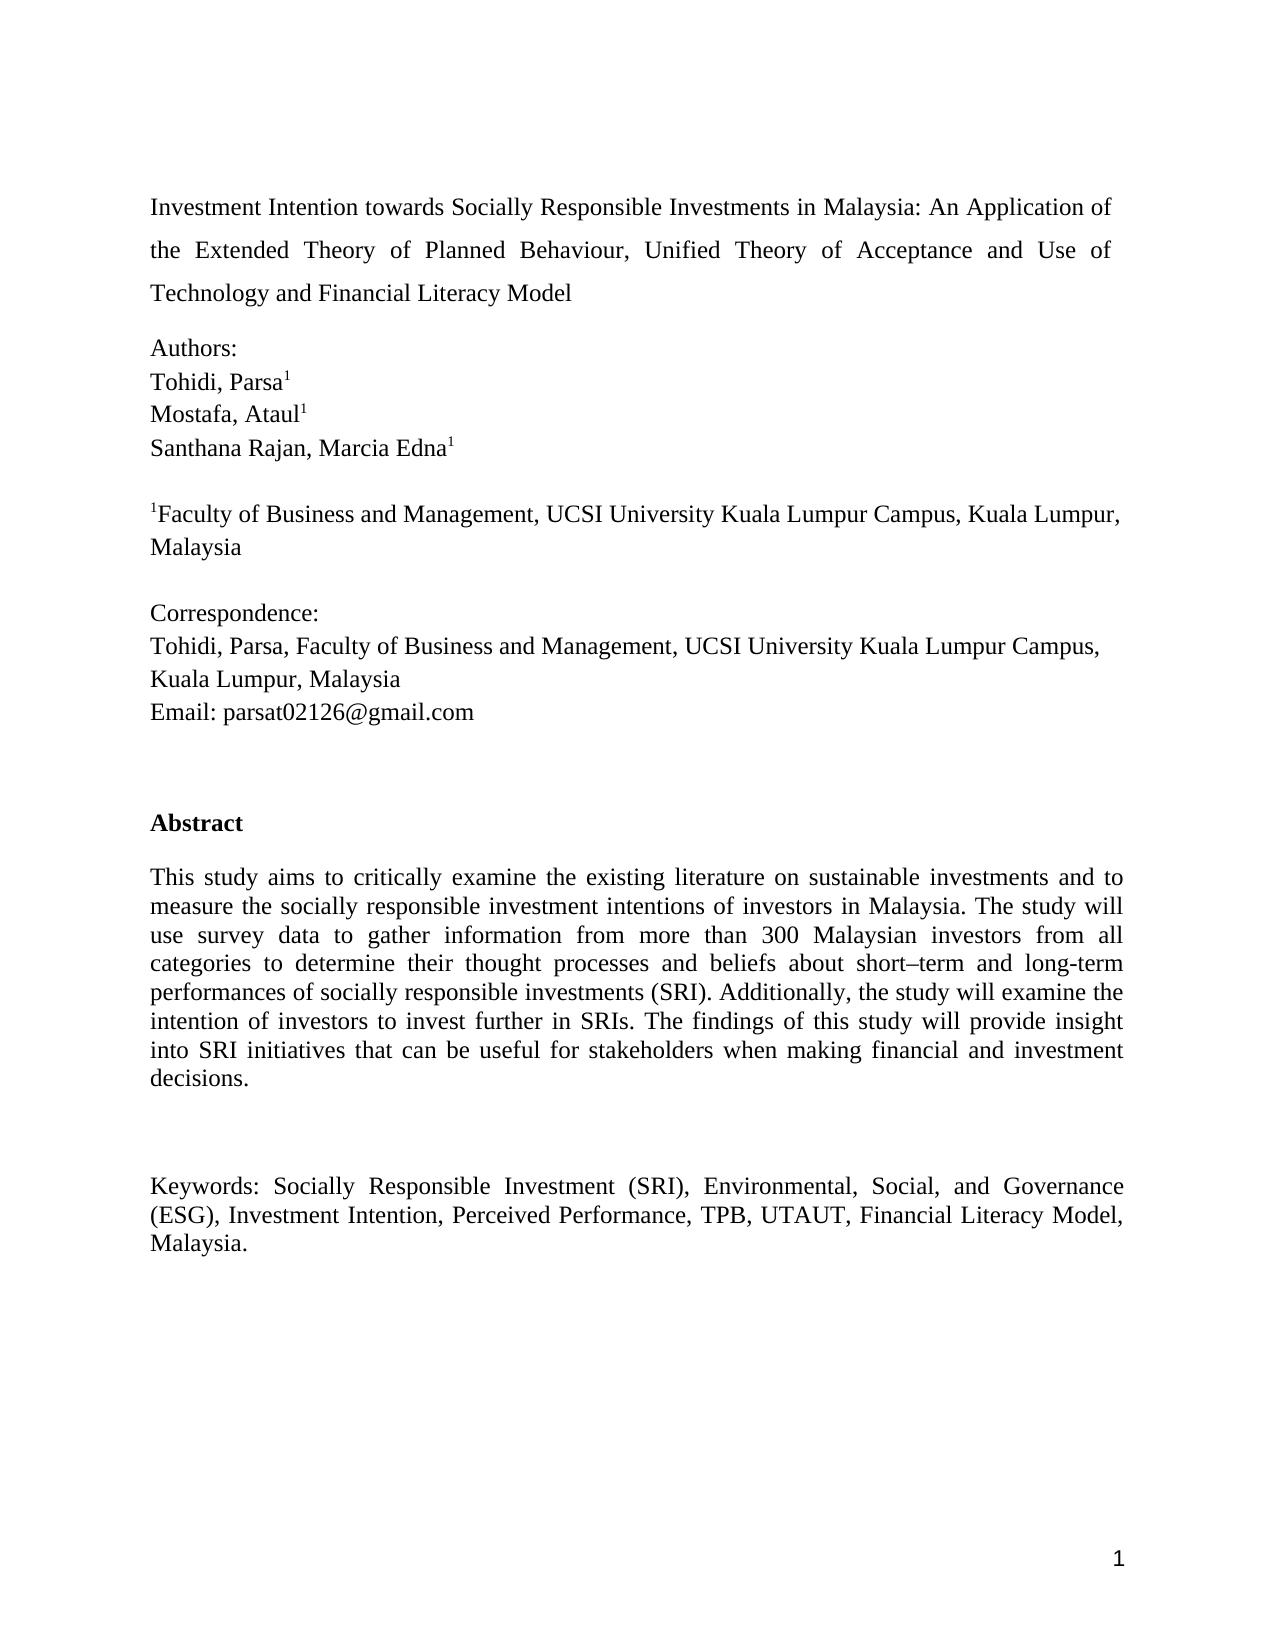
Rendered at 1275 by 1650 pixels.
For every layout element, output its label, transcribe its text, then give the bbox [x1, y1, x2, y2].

text Authors: [150, 333, 1125, 362]
text Tohidi, Parsa, Faculty of Business and Management, UCSI University Kuala Lumpur Campus, Kuala Lumpur, Malaysia [150, 631, 1125, 692]
text Santhana Rajan, Marcia Edna1 [150, 433, 1125, 461]
text Email: parsat02126@gmail.com [150, 697, 1125, 726]
text Correspondence: [150, 598, 1125, 626]
text Mostafa, Ataul1 [150, 399, 1125, 428]
text Tohidi, Parsa1 [150, 367, 1125, 395]
text This study aims to critically examine the existing literature on sustainable investments and to measure the socially responsible investment intentions of investors in Malaysia. The study will use survey data to gather information from more than 300 Malaysian investors from all categories to determine their thought processes and beliefs about short–term and long-term performances of socially responsible investments (SRI). Additionally, the study will examine the intention of investors to invest further in SRIs. The findings of this study will provide insight into SRI initiatives that can be useful for stakeholders when making financial and investment decisions. [150, 862, 1125, 1092]
subtitle Investment Intention towards Socially Responsible Investments in Malaysia: An Application of the Extended Theory of Planned Behaviour, Unified Theory of Acceptance and Use of Technology and Financial Literacy Model [150, 192, 1113, 307]
text Keywords: Socially Responsible Investment (SRI), Environmental, Social, and Governance (ESG), Investment Intention, Perceived Performance, TPB, UTAUT, Financial Literacy Model, Malaysia. [150, 1171, 1125, 1257]
text 1Faculty of Business and Management, UCSI University Kuala Lumpur Campus, Kuala Lumpur, Malaysia [150, 499, 1125, 560]
text Abstract [150, 808, 1125, 837]
